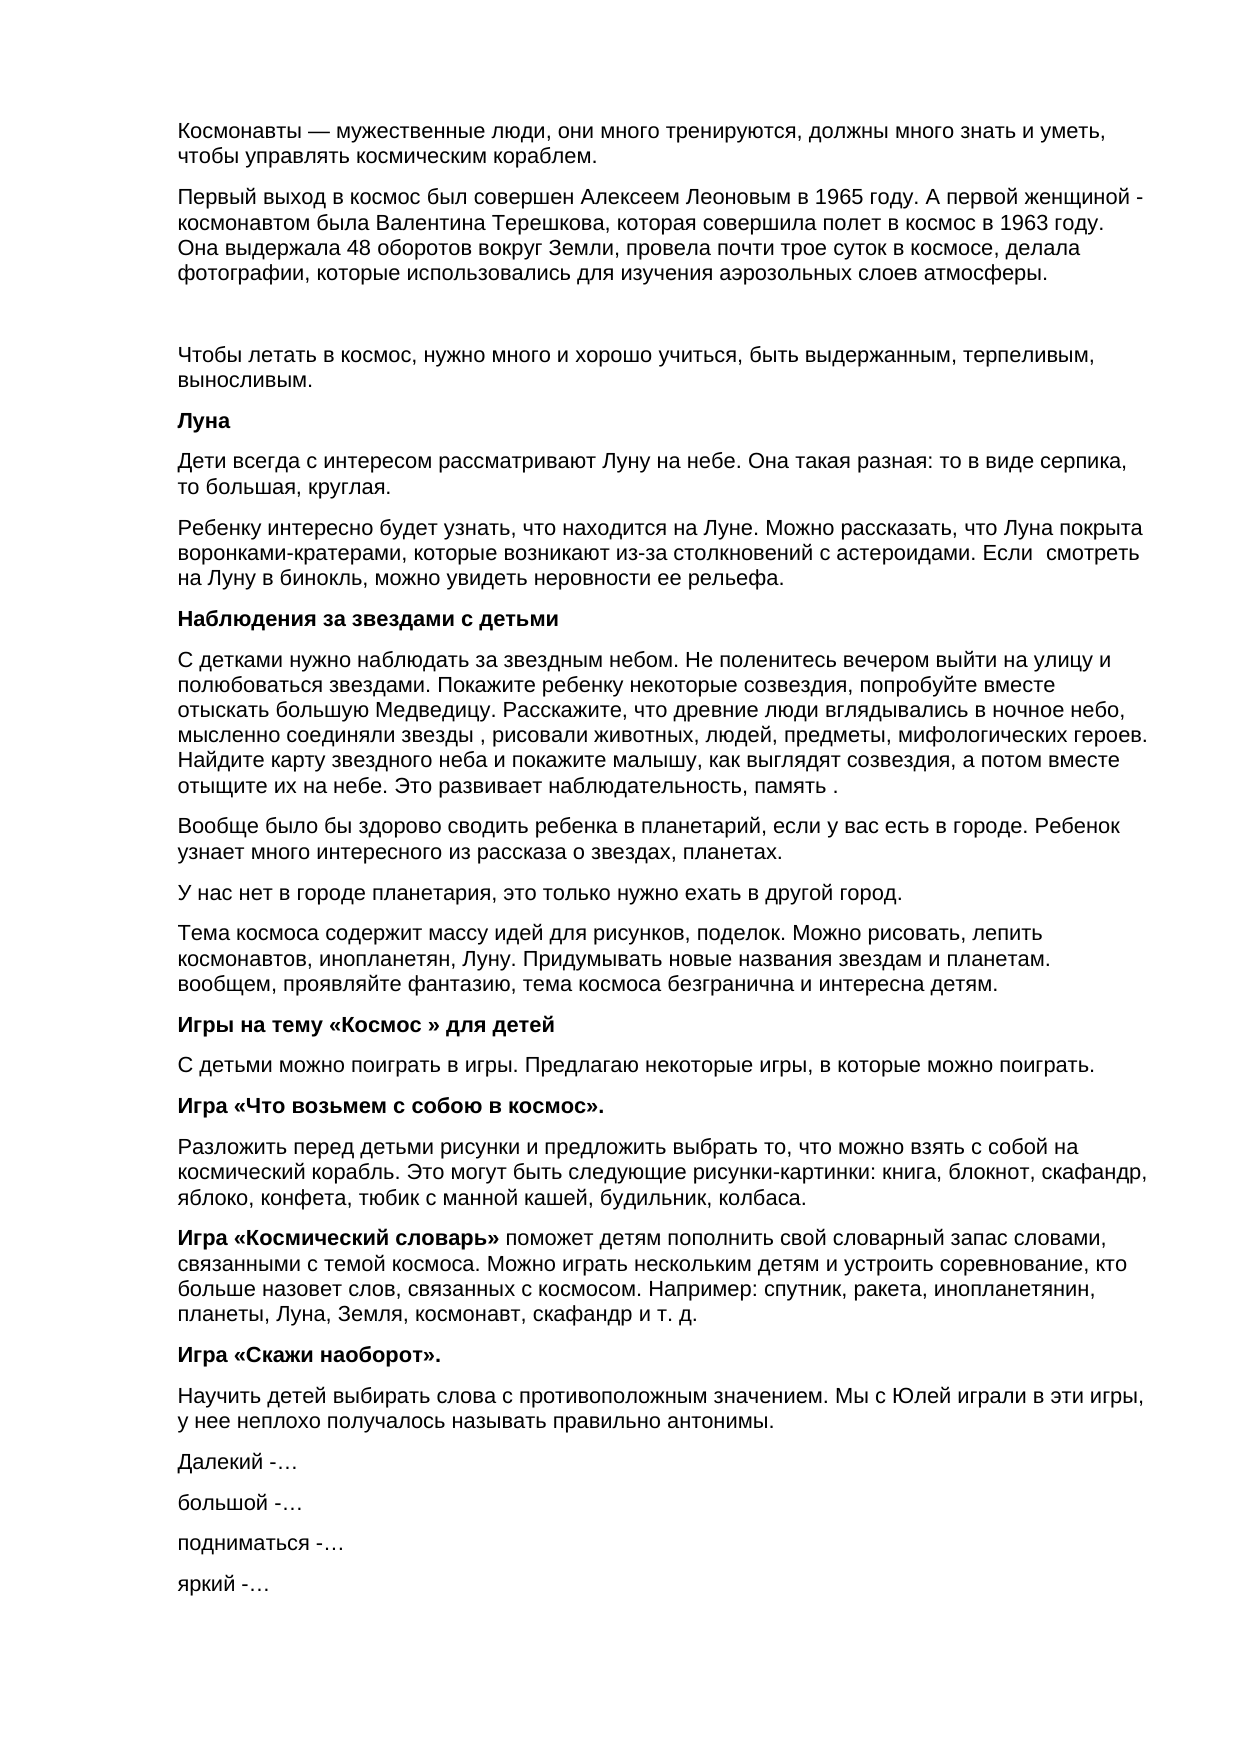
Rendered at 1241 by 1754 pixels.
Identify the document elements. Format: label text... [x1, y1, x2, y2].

text Далекий -… [177, 1448, 1152, 1474]
text Игры на тему «Космос » для детей [177, 1011, 1152, 1037]
text Луна [177, 407, 1152, 433]
text Игра «Что возьмем с собою в космос». [177, 1093, 1152, 1118]
text Наблюдения за звездами с детьми [177, 606, 1152, 631]
text Вообще было бы здорово сводить ребенка в планетарий, если у вас есть в городе. Ребенок узнает много интересного из рассказа о звездах, планетах. [177, 813, 1152, 864]
text большой -… [177, 1489, 1152, 1514]
text Игра «Скажи наоборот». [177, 1342, 1152, 1367]
text С детками нужно наблюдать за звездным небом. Не поленитесь вечером выйти на улицу и полюбоваться звездами. Покажите ребенку некоторые созвездия, попробуйте вместе отыскать большую Медведицу. Расскажите, что древние люди вглядывались в ночное небо, мысленно соединяли звезды , рисовали животных, людей, предметы, мифологических героев. Найдите карту звездного неба и покажите малышу, как выглядят созвездия, а потом вместе отыщите их на небе. Это развивает наблюдательность, память . [177, 646, 1152, 798]
text Чтобы летать в космос, нужно много и хорошо учиться, быть выдержанным, терпеливым, выносливым. [177, 341, 1152, 392]
text яркий -… [177, 1571, 1152, 1596]
text Космонавты — мужественные люди, они много тренируются, должны много знать и уметь, чтобы управлять космическим кораблем. [177, 118, 1152, 168]
text подниматься -… [177, 1530, 1152, 1555]
text С детьми можно поиграть в игры. Предлагаю некоторые игры, в которые можно поиграть. [177, 1052, 1152, 1077]
text Тема космоса содержит массу идей для рисунков, поделок. Можно рисовать, лепить космонавтов, инопланетян, Луну. Придумывать новые названия звездам и планетам. вообщем, проявляйте фантазию, тема космоса безгранична и интересна детям. [177, 920, 1152, 996]
text Игра «Космический словарь» поможет детям пополнить свой словарный запас словами, связанными с темой космоса. Можно играть нескольким детям и устроить соревнование, кто больше назовет слов, связанных с космосом. Например: спутник, ракета, инопланетянин, планеты, Луна, Земля, космонавт, скафандр и т. д. [177, 1225, 1152, 1326]
text Первый выход в космос был совершен Алексеем Леоновым в 1965 году. А первой женщиной -космонавтом была Валентина Терешкова, которая совершила полет в космос в 1963 году. Она выдержала 48 оборотов вокруг Земли, провела почти трое суток в космосе, делала фотографии, которые использовались для изучения аэрозольных слоев атмосферы. [177, 184, 1152, 285]
text Разложить перед детьми рисунки и предложить выбрать то, что можно взять с собой на космический корабль. Это могут быть следующие рисунки-картинки: книга, блокнот, скафандр, яблоко, конфета, тюбик с манной кашей, будильник, колбаса. [177, 1134, 1152, 1209]
text Дети всегда с интересом рассматривают Луну на небе. Она такая разная: то в виде серпика, то большая, круглая. [177, 448, 1152, 499]
text Научить детей выбирать слова с противоположным значением. Мы с Юлей играли в эти игры, у нее неплохо получалось называть правильно антонимы. [177, 1382, 1152, 1433]
text У нас нет в городе планетария, это только нужно ехать в другой город. [177, 879, 1152, 904]
text Ребенку интересно будет узнать, что находится на Луне. Можно рассказать, что Луна покрыта воронками-кратерами, которые возникают из-за столкновений с астероидами. Если смотреть на Луну в бинокль, можно увидеть неровности ее рельефа. [177, 514, 1152, 590]
